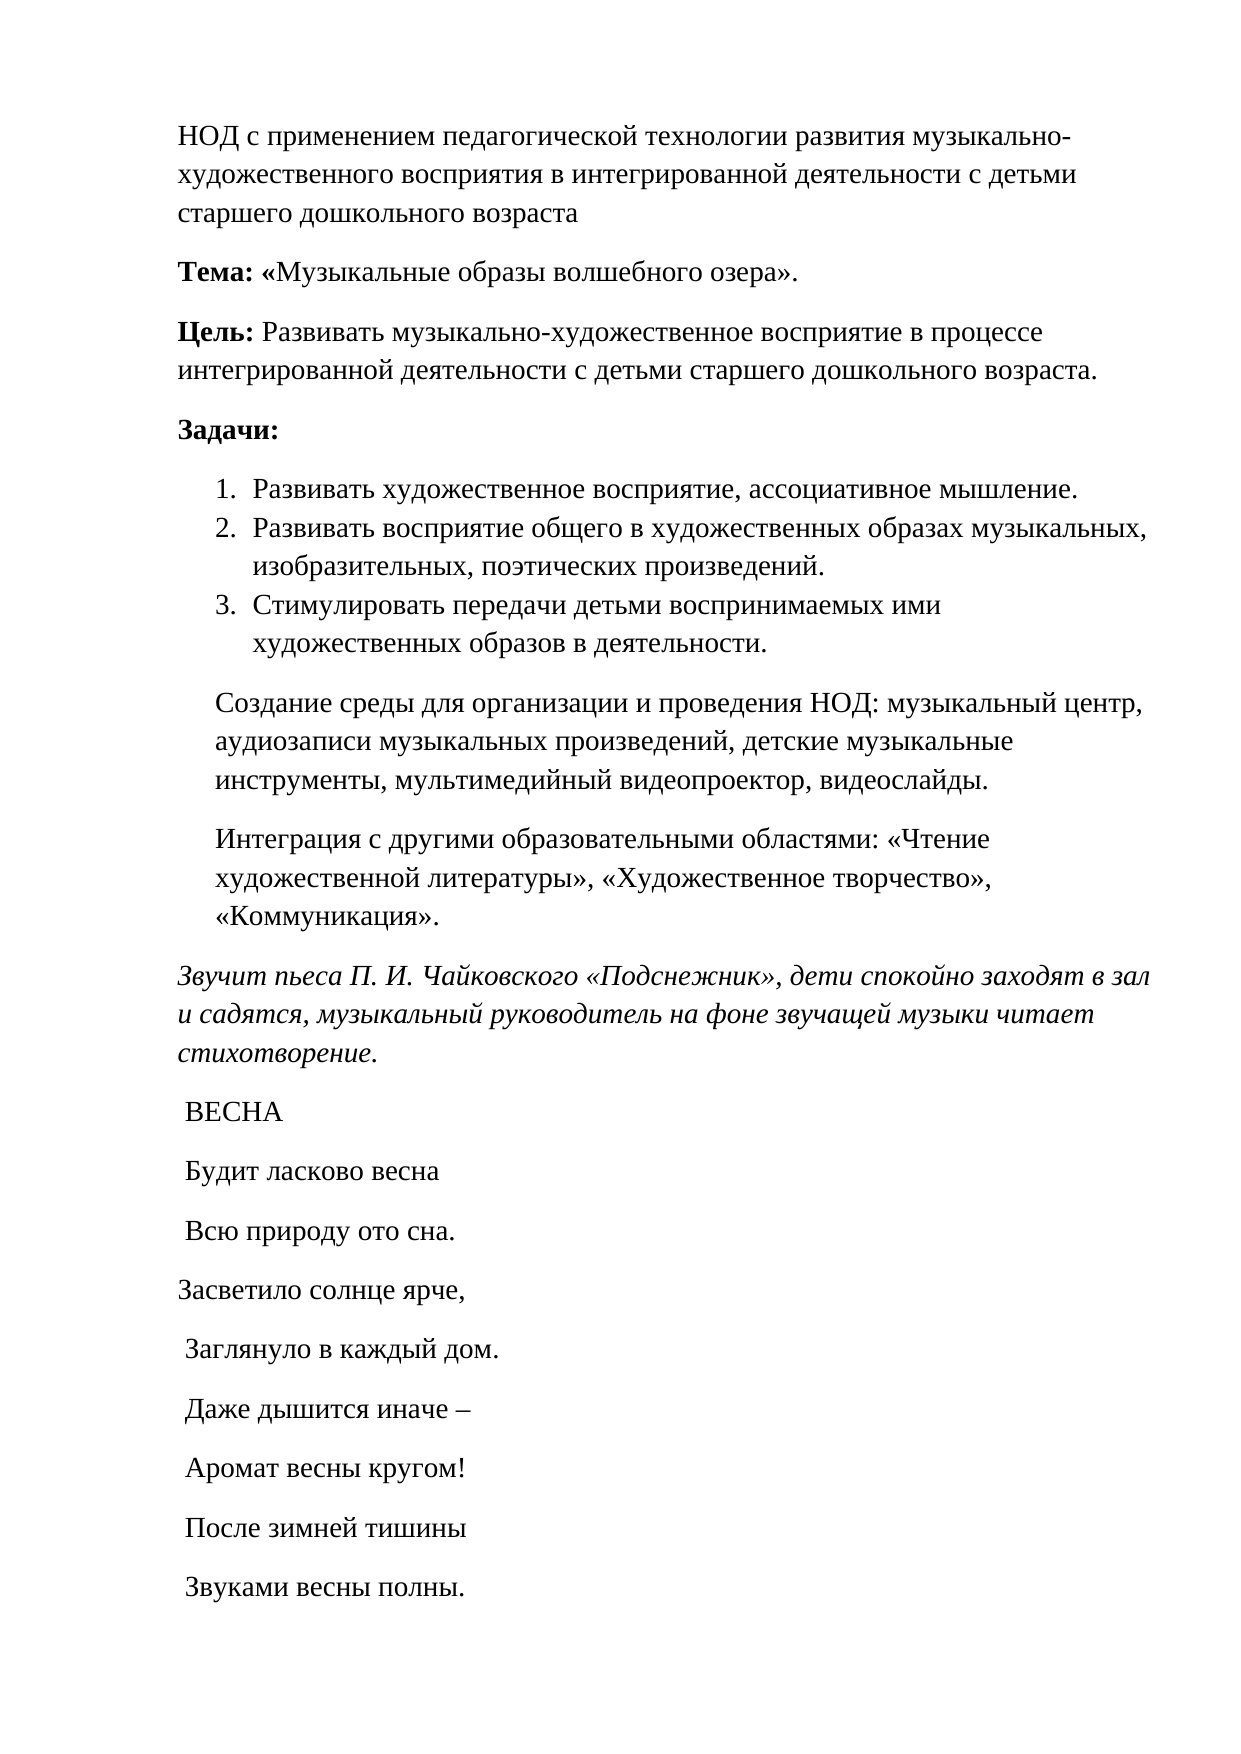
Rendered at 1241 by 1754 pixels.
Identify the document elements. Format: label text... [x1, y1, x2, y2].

text Аромат весны кругом! [177, 1450, 1152, 1484]
text Цель: Развивать музыкально-художественное восприятие в процессе интегрированной деятельности с детьми старшего дошкольного возраста. [177, 314, 1152, 386]
list Стимулировать передачи детьми воспринимаемых ими художественных образов в деятельности. [215, 587, 1152, 659]
text Интеграция с другими образовательными областями: «Чтение художественной литературы», «Художественное творчество», «Коммуникация». [215, 821, 1152, 932]
list Развивать восприятие общего в художественных образах музыкальных, изобразительных, поэтических произведений. [215, 510, 1152, 582]
text Всю природу ото сна. [177, 1213, 1152, 1246]
text Заглянуло в каждый дом. [177, 1332, 1152, 1365]
text Задачи: [177, 412, 1152, 445]
list Развивать художественное восприятие, ассоциативное мышление. [215, 471, 1152, 505]
text НОД с применением педагогической технологии развития музыкально-художественного восприятия в интегрированной деятельности с детьми старшего дошкольного возраста [177, 118, 1152, 229]
text Звучит пьеса П. И. Чайковского «Подснежник», дети спокойно заходят в зал и садятся, музыкальный руководитель на фоне звучащей музыки читает стихотворение. [177, 958, 1152, 1068]
text Даже дышится иначе – [177, 1391, 1152, 1424]
text ВЕСНА [177, 1094, 1152, 1128]
text Тема: «Музыкальные образы волшебного озера». [177, 254, 1152, 288]
text Звуками весны полны. [177, 1569, 1152, 1603]
text Создание среды для организации и проведения НОД: музыкальный центр, аудиозаписи музыкальных произведений, детские музыкальные инструменты, мультимедийный видеопроектор, видеослайды. [215, 685, 1152, 795]
text После зимней тишины [177, 1510, 1152, 1543]
text Будит ласково весна [177, 1153, 1152, 1187]
text Засветило солнце ярче, [177, 1272, 1152, 1306]
